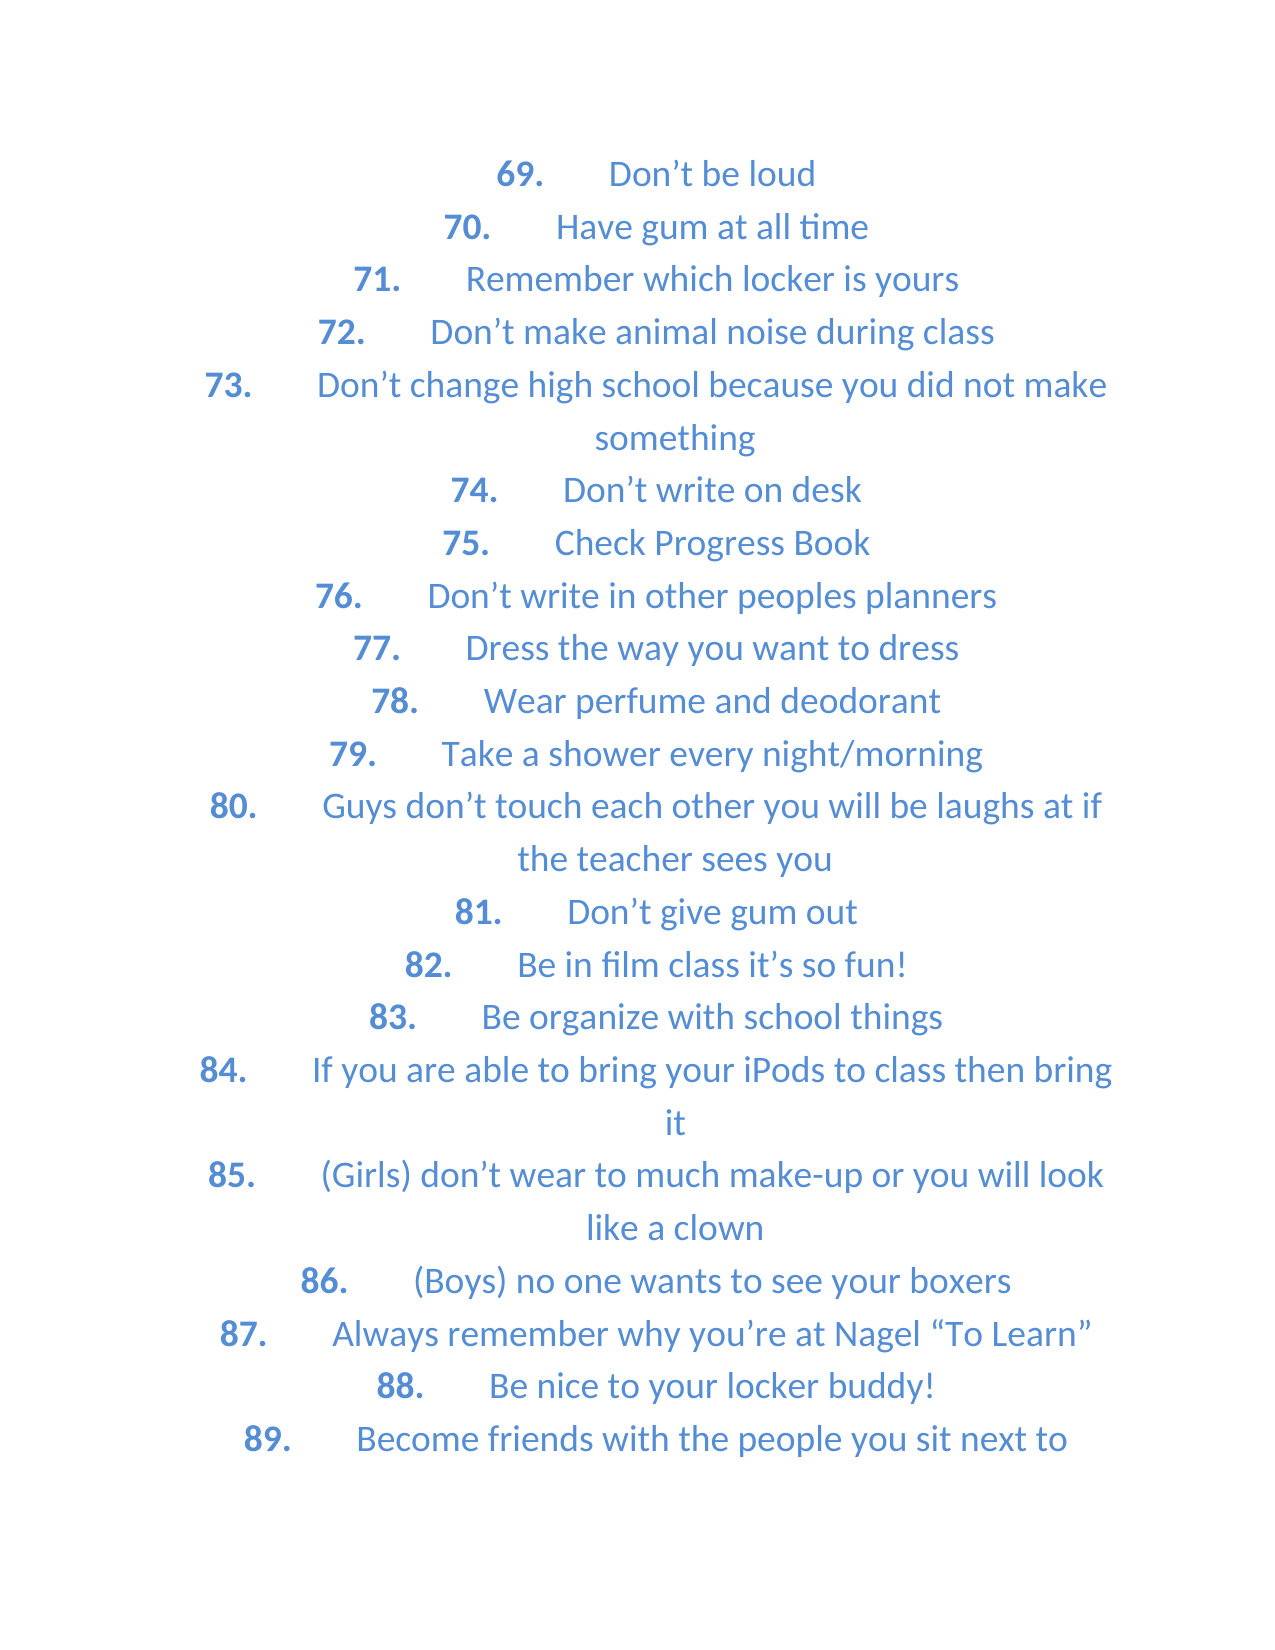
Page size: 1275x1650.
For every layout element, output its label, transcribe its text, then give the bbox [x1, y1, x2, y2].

list Be in film class it’s so fun! [187, 941, 1125, 986]
list Wear perfume and deodorant [187, 677, 1125, 723]
list Don’t write on desk [187, 466, 1125, 512]
list Check Progress Book [187, 519, 1125, 565]
list Take a shower every night/morning [187, 730, 1125, 776]
list (Girls) don’t wear to much make-up or you will look like a clown [187, 1151, 1125, 1250]
list Dress the way you want to dress [187, 624, 1125, 670]
list Always remember why you’re at Nagel “To Learn” [187, 1309, 1125, 1355]
list Don’t give gum out [187, 888, 1125, 934]
list Become friends with the people you sit next to [187, 1415, 1125, 1461]
list Be nice to your locker buddy! [187, 1362, 1125, 1408]
list Remember which locker is yours [187, 255, 1125, 301]
list If you are able to bring your iPods to class then bring it [187, 1046, 1125, 1144]
list Don’t make animal noise during class [187, 308, 1125, 354]
list Be organize with school things [187, 993, 1125, 1039]
list Don’t write in other peoples planners [187, 572, 1125, 617]
list Don’t change high school because you did not make something [187, 361, 1125, 459]
list Don’t be loud [187, 150, 1125, 196]
list Guys don’t touch each other you will be laughs at if the teacher sees you [187, 782, 1125, 881]
list Have gum at all time [187, 203, 1125, 248]
list (Boys) no one wants to see your boxers [187, 1257, 1125, 1303]
